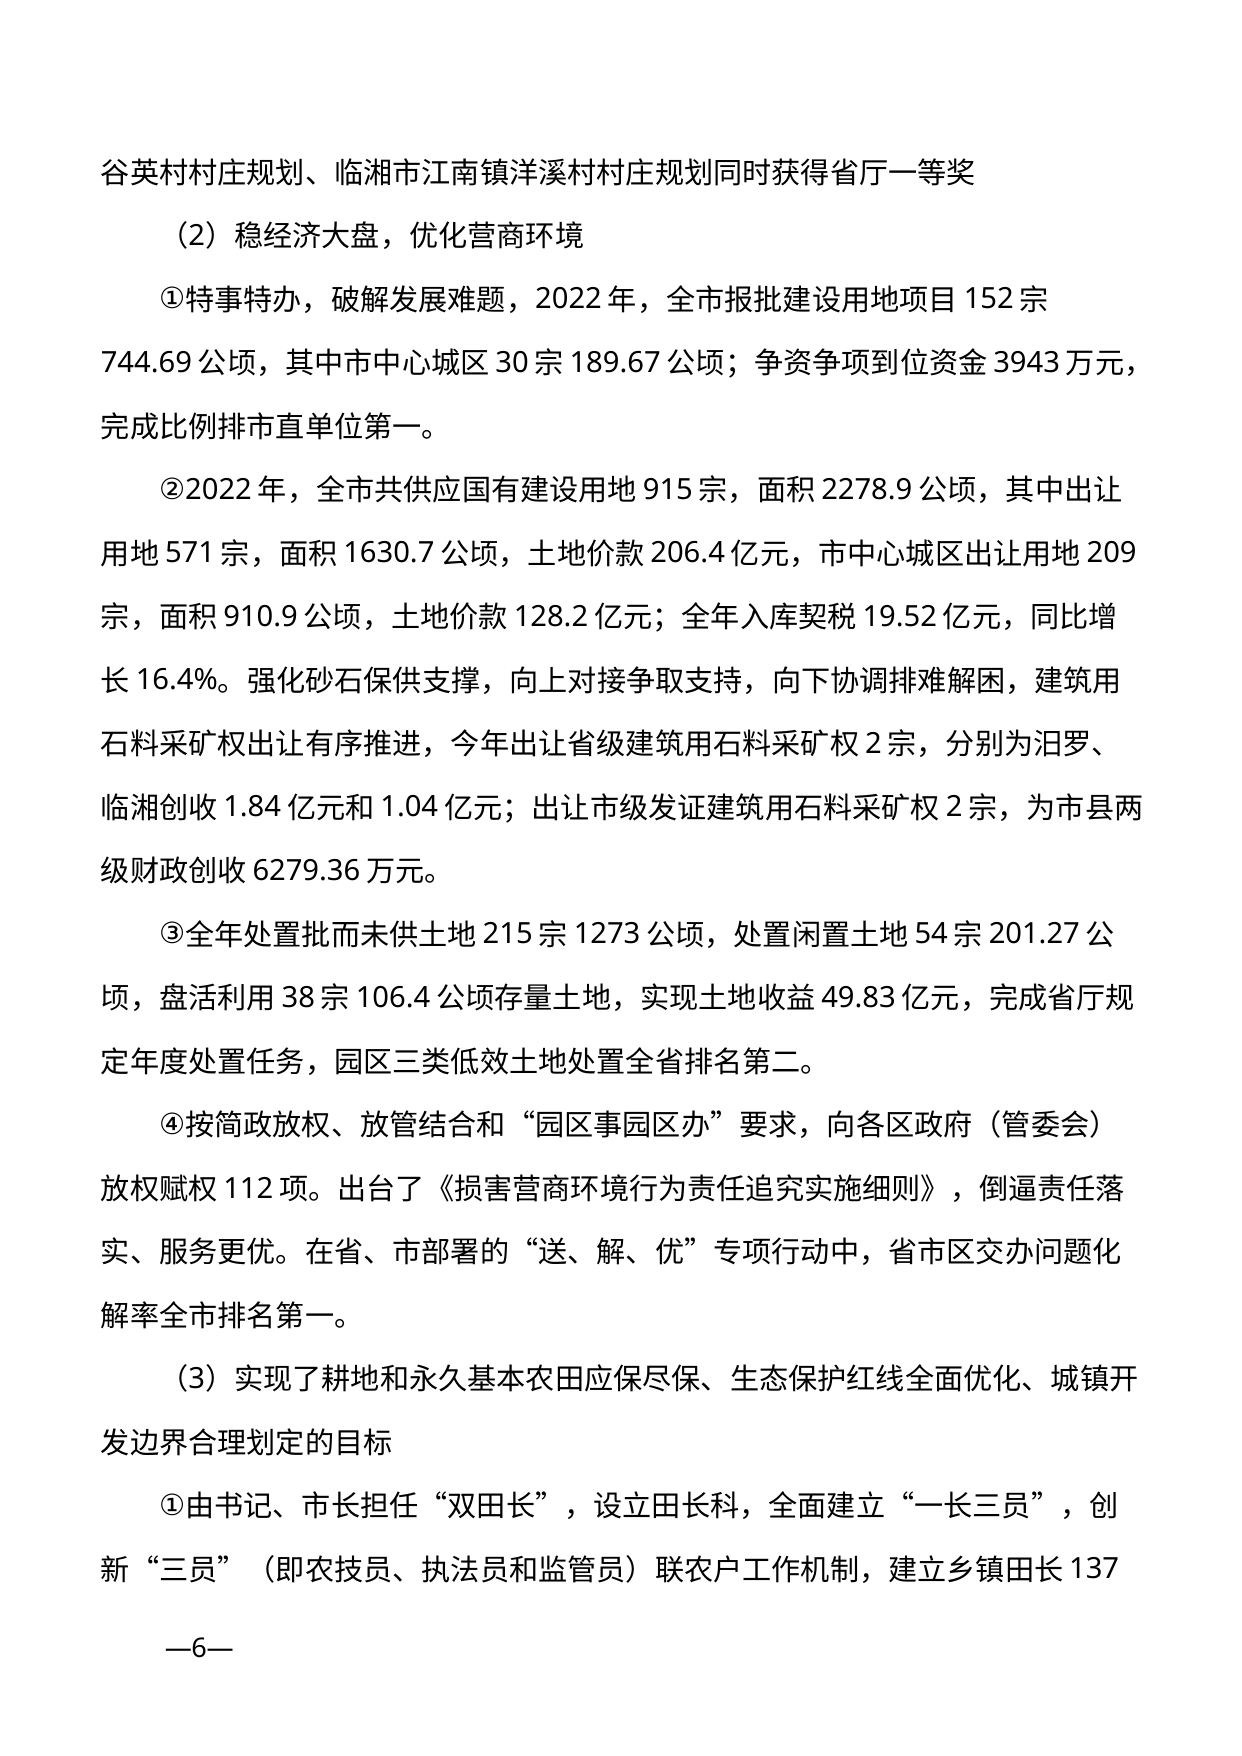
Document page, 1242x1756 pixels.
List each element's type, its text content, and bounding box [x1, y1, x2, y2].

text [101, 149, 1143, 191]
text （3）实现了耕地和永久基本农田应保尽保、生态保护红线全面优化、城镇开发边界合理划定的目标 [101, 1356, 1143, 1462]
text ④按简政放权、放管结合和“园区事园区办”要求，向各区政府（管委会）放权赋权112项。出台了《损害营商环境行为责任追究实施细则》，倒逼责任落实、服务更优。在省、市部署的“送、解、优”专项行动中，省市区交办问题化解率全市排名第一。 [101, 1102, 1143, 1335]
text ②2022年，全市共供应国有建设用地915宗，面积2278.9公顷，其中出让用地571宗，面积1630.7公顷，土地价款206.4亿元，市中心城区出让用地209宗，面积910.9公顷，土地价款128.2亿元；全年入库契税19.52亿元，同比增长16.4%。强化砂石保供支撑，向上对接争取支持，向下协调排难解困，建筑用石料采矿权出让有序推进，今年出让省级建筑用石料采矿权2宗，分别为汨罗、临湘创收1.84亿元和1.04亿元；出让市级发证建筑用石料采矿权2宗，为市县两级财政创收6279.36万元。 [101, 467, 1143, 890]
text （2）稳经济大盘，优化营商环境 [101, 213, 1143, 255]
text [101, 1483, 1143, 1589]
text ③全年处置批而未供土地215宗1273公顷，处置闲置土地54宗201.27公顷，盘活利用38宗106.4公顷存量土地，实现土地收益49.83亿元，完成省厅规定年度处置任务，园区三类低效土地处置全省排名第二。 [101, 911, 1143, 1081]
text ①特事特办，破解发展难题，2022年，全市报批建设用地项目152宗744.69公顷，其中市中心城区30宗189.67公顷；争资争项到位资金3943万元，完成比例排市直单位第一。 [101, 276, 1143, 446]
